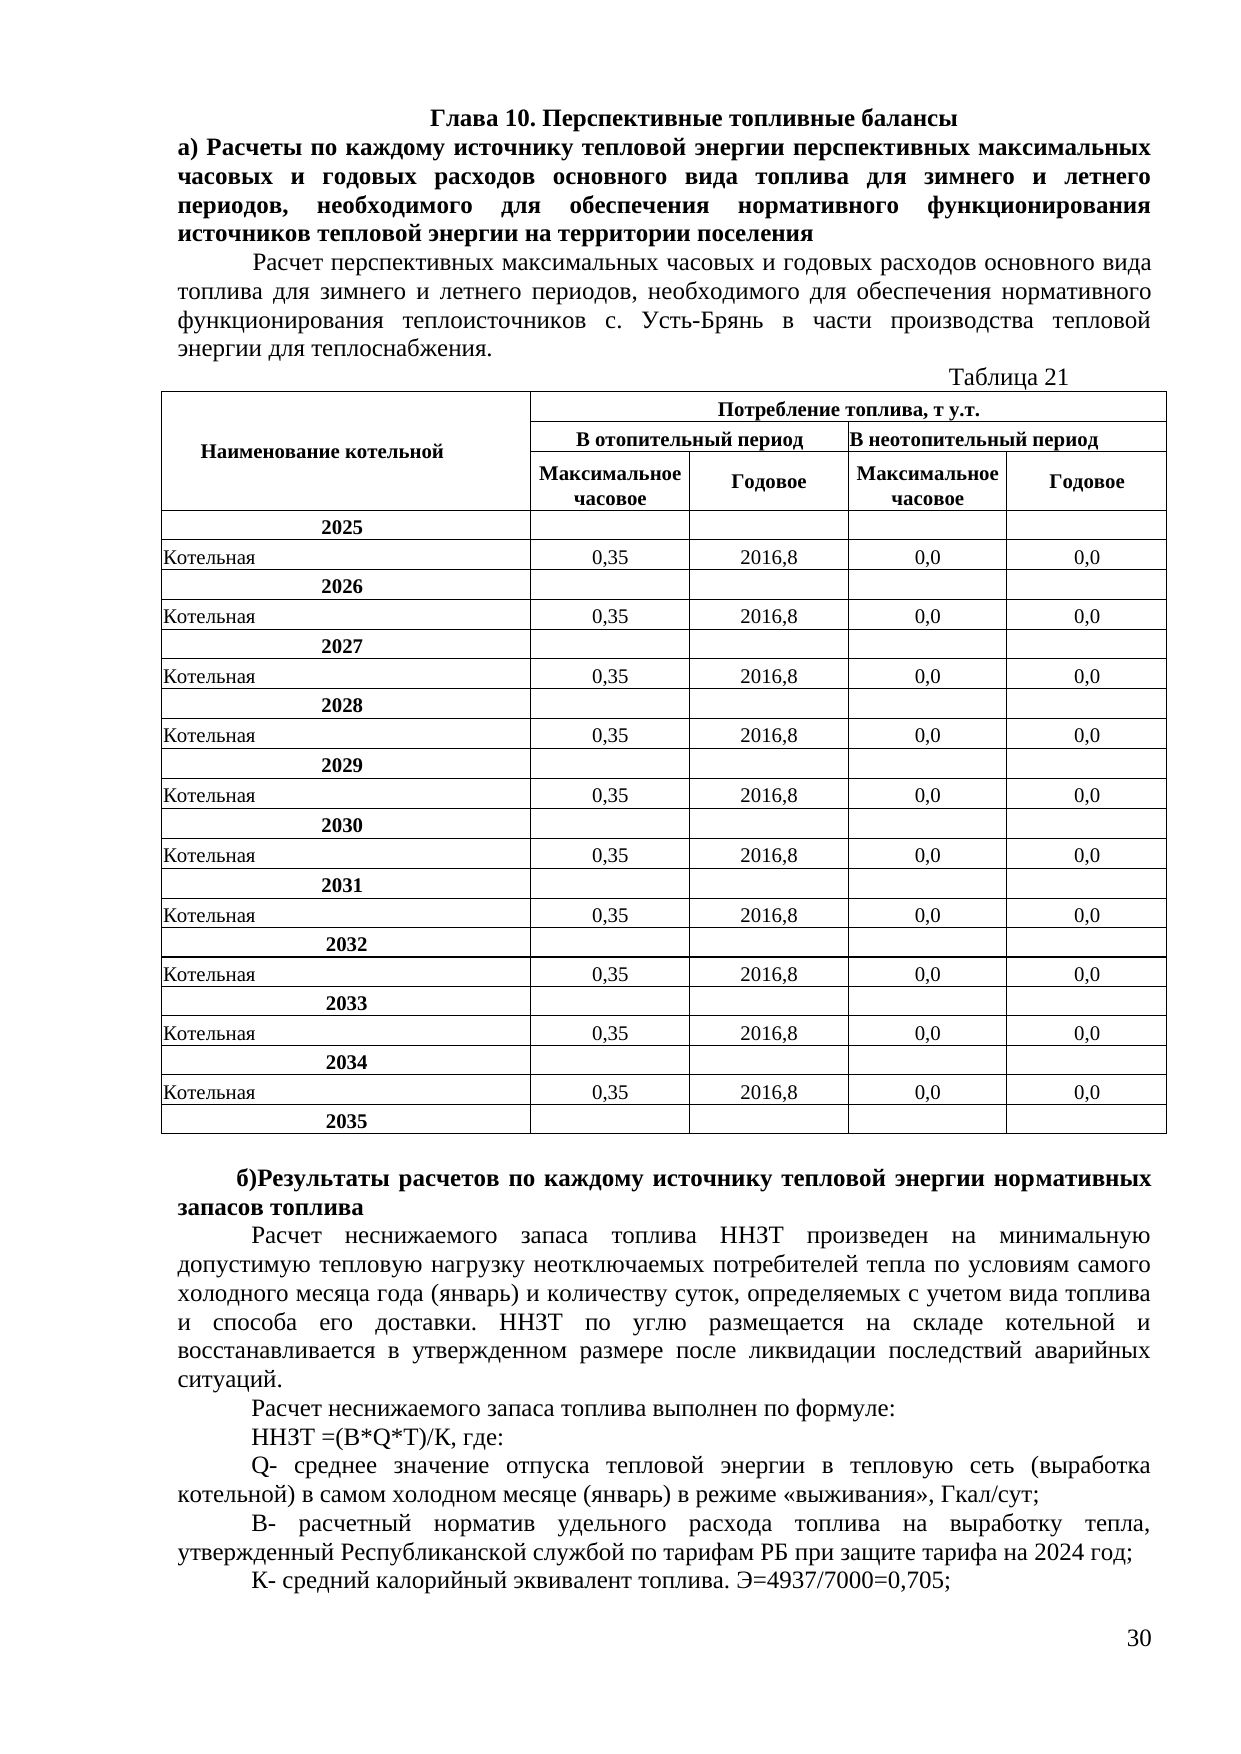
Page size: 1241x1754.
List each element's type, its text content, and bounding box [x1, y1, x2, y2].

table_cell Котельная [162, 779, 530, 807]
table_cell [690, 1105, 848, 1133]
table_cell 2026 [162, 570, 530, 598]
table_cell [1007, 1046, 1166, 1074]
table_cell 0,35 [531, 600, 689, 628]
table_cell 0,0 [849, 1016, 1006, 1045]
table_cell [690, 928, 848, 956]
table_cell [849, 630, 1006, 658]
table_cell 2016,8 [690, 958, 848, 986]
table_header Наименование котельной [162, 392, 530, 509]
table_cell 0,0 [1007, 540, 1166, 569]
table_cell [690, 511, 848, 539]
table_cell [1007, 928, 1166, 956]
table_cell 2016,8 [690, 779, 848, 807]
table_cell Котельная [162, 839, 530, 867]
table_cell [849, 749, 1006, 777]
table_cell 2016,8 [690, 659, 848, 688]
table_cell 2034 [162, 1046, 530, 1074]
table_cell 0,0 [849, 1075, 1006, 1104]
table_cell [690, 1046, 848, 1074]
table_cell [1007, 570, 1166, 598]
table_cell [1007, 1105, 1166, 1133]
table_cell 0,0 [1007, 958, 1166, 986]
table_cell 2016,8 [690, 839, 848, 867]
table_cell Максимальное часовое [531, 452, 689, 509]
table_cell Котельная [162, 719, 530, 747]
table_cell [531, 689, 689, 717]
table_cell 2033 [162, 987, 530, 1015]
table_cell 2027 [162, 630, 530, 658]
table_cell 0,0 [849, 540, 1006, 569]
table_cell [1007, 689, 1166, 717]
table_cell [690, 809, 848, 837]
table_cell 2016,8 [690, 1075, 848, 1104]
table_cell 0,0 [849, 719, 1006, 747]
table_cell Максимальное часовое [849, 452, 1006, 509]
text Глава 10. Перспективные топливные балансы [177, 103, 1152, 132]
table_cell [690, 630, 848, 658]
table_cell 0,0 [1007, 779, 1166, 807]
table_cell [849, 570, 1006, 598]
table_cell Котельная [162, 1075, 530, 1104]
text Расчет неснижаемого запаса топлива ННЗТ произведен на минимальную допустимую тепловую нагрузку неотключаемых потребителей тепла по условиям самого холодного месяца года (январь) и количеству суток, определяемых с учетом вида топлива и способа его доставки. ННЗТ по углю размещается на складе котельной и восстанавливается в утвержденном размере после ликвидации последствий аварийных ситуаций. [177, 1221, 1152, 1393]
table_cell [1007, 511, 1166, 539]
table_cell Котельная [162, 659, 530, 688]
table_cell 0,35 [531, 1016, 689, 1045]
table_cell 2028 [162, 689, 530, 717]
table_cell [849, 511, 1006, 539]
table_cell [849, 1046, 1006, 1074]
table_cell 0,35 [531, 1075, 689, 1104]
table_cell 0,0 [1007, 719, 1166, 747]
table_cell [849, 869, 1006, 897]
table_cell [1007, 749, 1166, 777]
table_cell 0,0 [849, 899, 1006, 927]
table_cell [531, 1105, 689, 1133]
table_cell [849, 809, 1006, 837]
table_cell [531, 1046, 689, 1074]
table_cell 2016,8 [690, 600, 848, 628]
table_cell [1007, 630, 1166, 658]
table_cell В отопительный период [531, 422, 848, 451]
table_cell [849, 987, 1006, 1015]
text ННЗТ =(В*Q*Т)/К, где: [177, 1422, 1152, 1451]
table_cell Годовое [1007, 452, 1166, 509]
table_cell [849, 689, 1006, 717]
text Расчет неснижаемого запаса топлива выполнен по формуле: [177, 1393, 1152, 1422]
table_cell 0,0 [849, 659, 1006, 688]
table_cell 2035 [162, 1105, 530, 1133]
table_cell [690, 987, 848, 1015]
table_cell Годовое [690, 452, 848, 509]
table_cell 2030 [162, 809, 530, 837]
table_cell 0,35 [531, 779, 689, 807]
table_cell [531, 630, 689, 658]
table_cell 0,0 [1007, 899, 1166, 927]
table_cell [1007, 809, 1166, 837]
table_cell [531, 749, 689, 777]
text В- расчетный норматив удельного расхода топлива на выработку тепла, утвержденный Республиканской службой по тарифам РБ при защите тарифа на 2024 год; [177, 1508, 1152, 1566]
table_cell В неотопительный период [849, 422, 1166, 451]
table_cell 0,0 [1007, 1016, 1166, 1045]
table_cell [690, 689, 848, 717]
table_cell Котельная [162, 600, 530, 628]
table_cell 2016,8 [690, 719, 848, 747]
table_cell [1007, 987, 1166, 1015]
table_cell 0,0 [1007, 600, 1166, 628]
table_cell 0,35 [531, 899, 689, 927]
table_cell 0,35 [531, 958, 689, 986]
table_cell 0,0 [849, 600, 1006, 628]
table_cell 0,0 [849, 779, 1006, 807]
text Q- среднее значение отпуска тепловой энергии в тепловую сеть (выработка котельной) в самом холодном месяце (январь) в режиме «выживания», Гкал/сут; [177, 1451, 1152, 1508]
table_cell [531, 869, 689, 897]
table_cell [531, 511, 689, 539]
table_cell 0,35 [531, 719, 689, 747]
table_cell [849, 928, 1006, 956]
table_cell 0,35 [531, 540, 689, 569]
table_cell 2016,8 [690, 1016, 848, 1045]
table_cell 0,0 [1007, 839, 1166, 867]
table_cell 2029 [162, 749, 530, 777]
text Расчет перспективных максимальных часовых и годовых расходов основного вида топлива для зимнего и летнего периодов, необходимого для обеспечения нормативного функционирования теплоисточников с. Усть-Брянь в части производства тепловой энергии для теплоснабжения. [177, 247, 1152, 362]
table_cell 0,0 [1007, 659, 1166, 688]
table_cell [531, 928, 689, 956]
table_cell [531, 809, 689, 837]
table_cell [849, 1105, 1006, 1133]
table_cell 0,0 [1007, 1075, 1166, 1104]
table_cell Котельная [162, 899, 530, 927]
table_cell 2032 [162, 928, 530, 956]
table_cell 0,0 [849, 839, 1006, 867]
table_cell Котельная [162, 1016, 530, 1045]
table_cell Котельная [162, 540, 530, 569]
table_cell Котельная [162, 958, 530, 986]
table_cell 2016,8 [690, 540, 848, 569]
table_cell [1007, 869, 1166, 897]
table_header Потребление топлива, т у.т. [531, 392, 1166, 421]
table_cell [690, 869, 848, 897]
table_cell [531, 987, 689, 1015]
table_cell 0,35 [531, 659, 689, 688]
text б)Результаты расчетов по каждому источнику тепловой энергии нормативных запасов топлива [177, 1163, 1152, 1221]
table_cell [690, 570, 848, 598]
table_cell [690, 749, 848, 777]
table_cell 0,0 [849, 958, 1006, 986]
table_cell 2016,8 [690, 899, 848, 927]
table_cell 2031 [162, 869, 530, 897]
text К- средний калорийный эквивалент топлива. Э=4937/7000=0,705; [177, 1566, 1152, 1594]
text Таблица 21 [177, 362, 1152, 391]
table_cell 0,35 [531, 839, 689, 867]
table_cell [531, 570, 689, 598]
text а) Расчеты по каждому источнику тепловой энергии перспективных максимальных часовых и годовых расходов основного вида топлива для зимнего и летнего периодов, необходимого для обеспечения нормативного функционирования источников тепловой энергии на территории поселения [177, 132, 1152, 247]
table_cell 2025 [162, 511, 530, 539]
